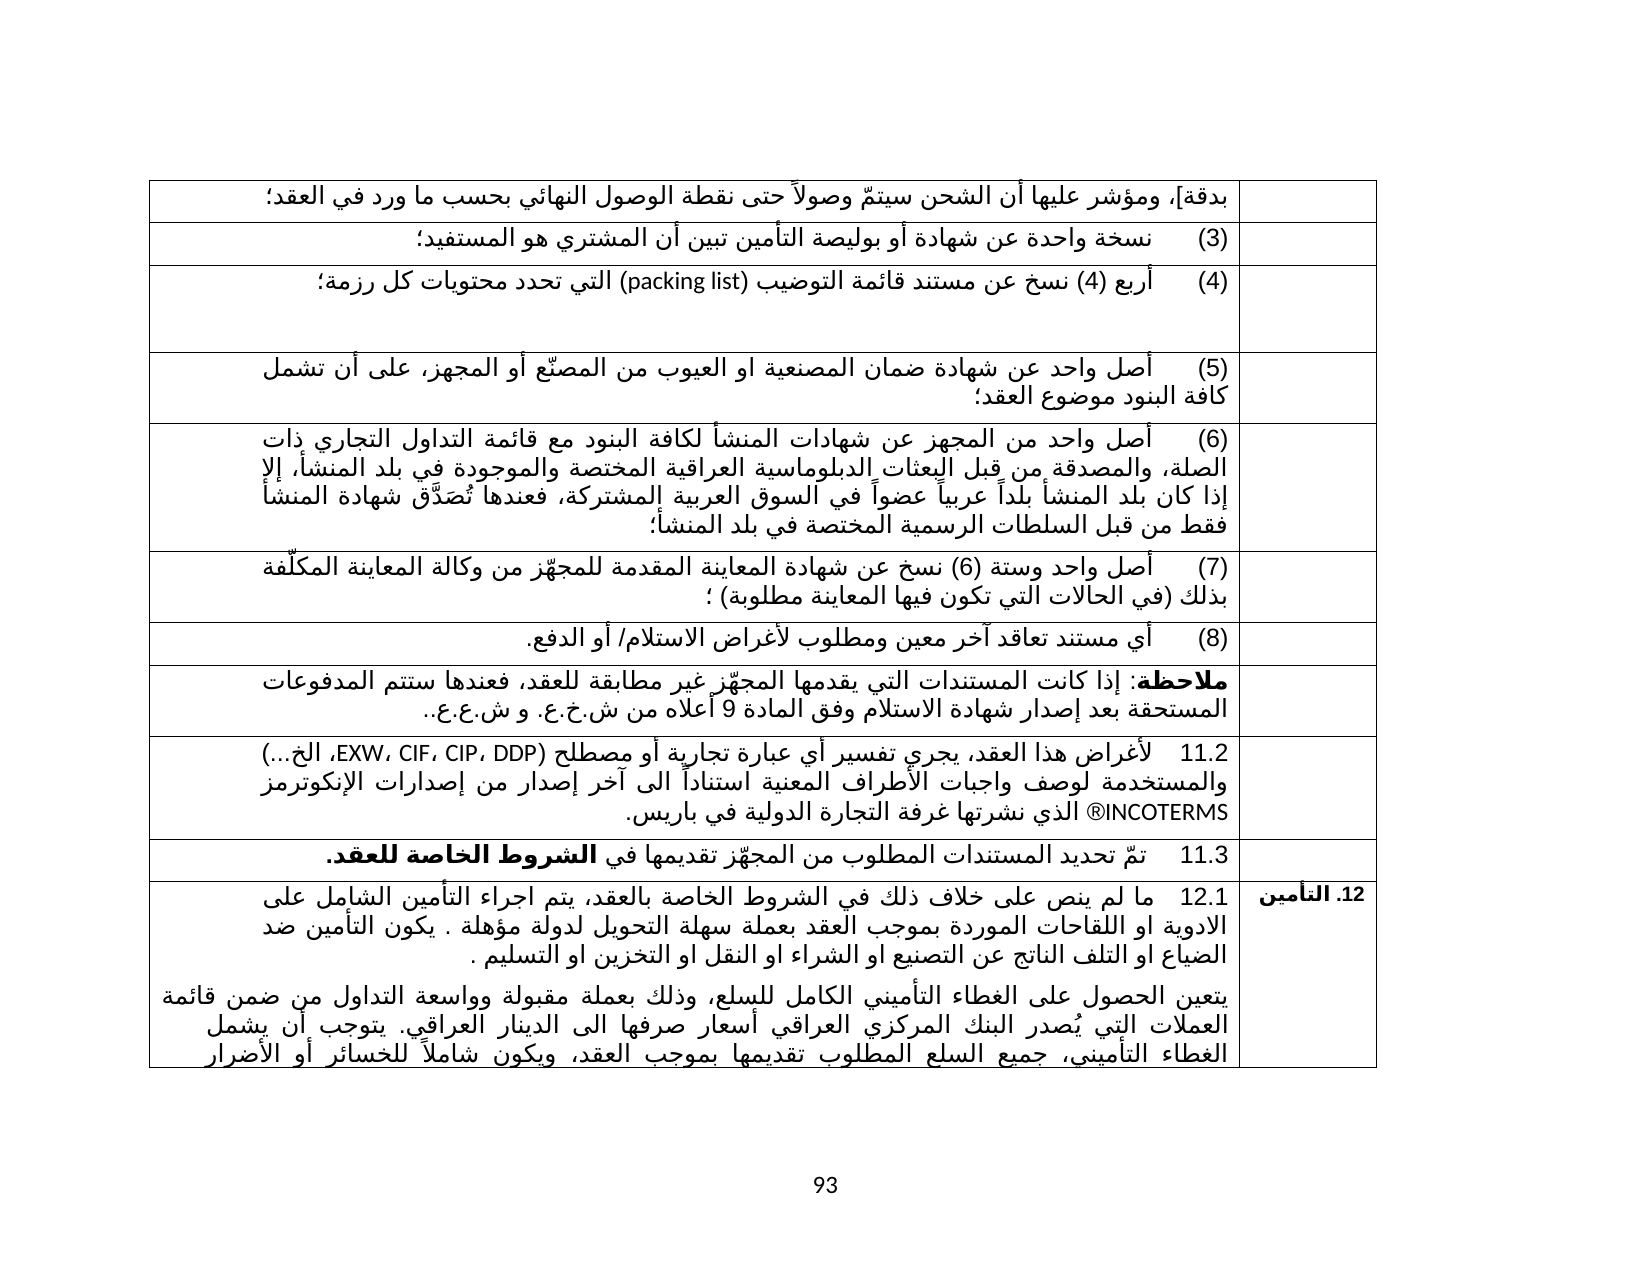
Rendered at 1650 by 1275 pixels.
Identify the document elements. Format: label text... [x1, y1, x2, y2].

table_cell (6) أصل واحد من المجهز عن شهادات المنشأ لكافة البنود مع قائمة التداول التجاري ذات الصلة، والمصدقة من قبل البعثات الدبلوماسية العراقية المختصة والموجودة في بلد المنشأ، إلا إذا كان بلد المنشأ بلداً عربياً عضواً في السوق العربية المشتركة، فعندها تُصَدَّق شهادة المنشأ فقط من قبل السلطات الرسمية المختصة في بلد المنشأ؛ [150, 424, 1239, 551]
table_cell [1240, 223, 1376, 264]
table_cell [1240, 181, 1376, 222]
table_cell [1240, 623, 1376, 664]
table_cell [1240, 353, 1376, 423]
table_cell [150, 882, 1239, 1067]
table_cell [1240, 424, 1376, 551]
table_cell (4) أربع (4) نسخ عن مستند قائمة التوضيب (packing list) التي تحدد محتويات كل رزمة؛ [150, 266, 1239, 352]
table_cell [1240, 552, 1376, 622]
table_cell [1240, 666, 1376, 736]
table_cell 12. التأمين [1240, 882, 1376, 1067]
table_cell 11.3 تمّ تحديد المستندات المطلوب من المجهّز تقديمها في الشروط الخاصة للعقد. [150, 840, 1239, 881]
table_cell [1240, 266, 1376, 352]
table_cell (5) أصل واحد عن شهادة ضمان المصنعية او العيوب من المصنّع أو المجهز، على أن تشمل كافة البنود موضوع العقد؛ [150, 353, 1239, 423]
table_cell [1240, 840, 1376, 881]
table_cell ملاحظة: إذا كانت المستندات التي يقدمها المجهّز غير مطابقة للعقد، فعندها ستتم المدفوعات المستحقة بعد إصدار شهادة الاستلام وفق المادة 9 أعلاه من ش.خ.ع. و ش.ع.ع.. [150, 666, 1239, 736]
table_cell (7) أصل واحد وستة (6) نسخ عن شهادة المعاينة المقدمة للمجهّز من وكالة المعاينة المكلّفة بذلك (في الحالات التي تكون فيها المعاينة مطلوبة) ؛ [150, 552, 1239, 622]
table_cell (8) أي مستند تعاقد آخر معين ومطلوب لأغراض الاستلام/ أو الدفع. [150, 623, 1239, 664]
table_cell [1240, 737, 1376, 839]
table_cell (3) نسخة واحدة عن شهادة أو بوليصة التأمين تبين أن المشتري هو المستفيد؛ [150, 223, 1239, 264]
table_cell 11.2 لأغراض هذا العقد، يجري تفسير أي عبارة تجارية أو مصطلح (EXW، CIF، CIP، DDP، الخ...) والمستخدمة لوصف واجبات الأطراف المعنية استناداً الى آخر إصدار من إصدارات الإنكوترمز INCOTERMS® الذي نشرتها غرفة التجارة الدولية في باريس. [150, 737, 1239, 839]
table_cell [150, 181, 1239, 222]
